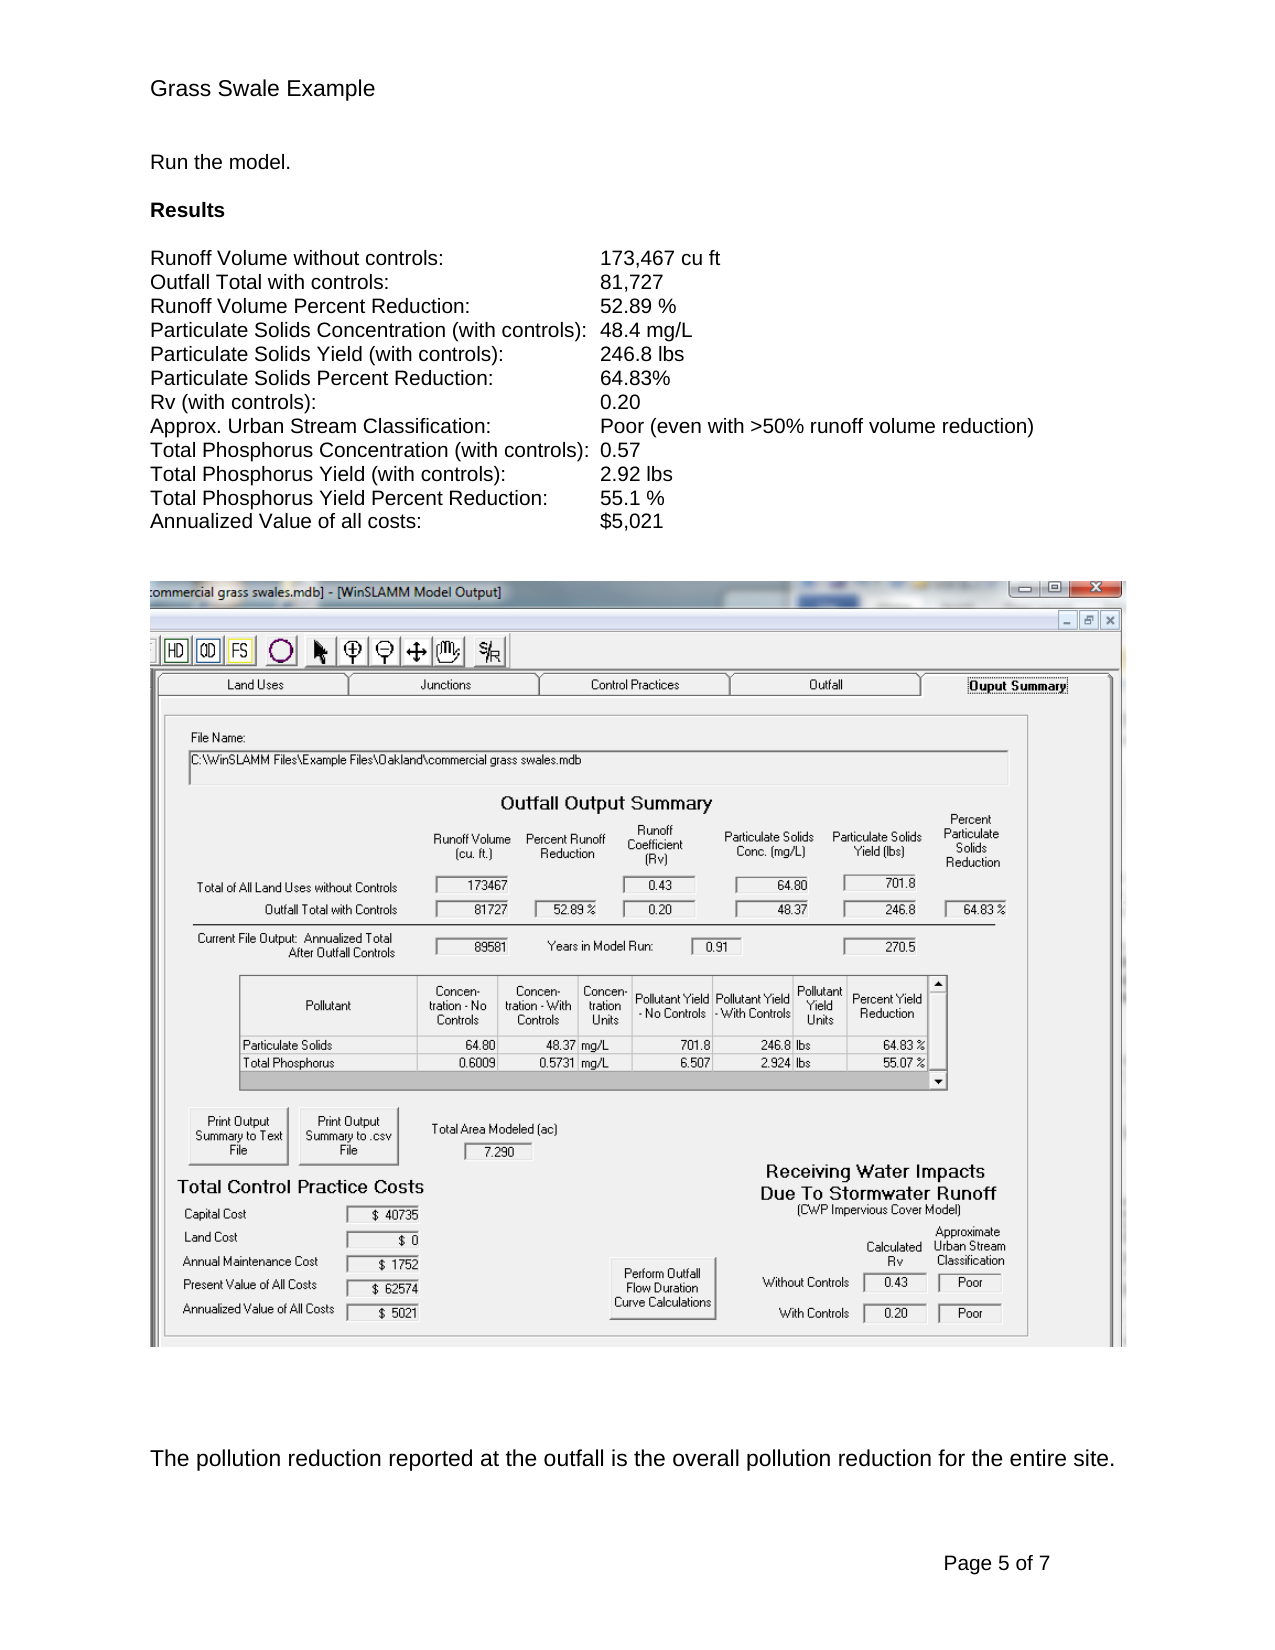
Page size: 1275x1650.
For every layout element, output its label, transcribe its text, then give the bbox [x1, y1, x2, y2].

text Particulate Solids Yield (with controls): 246.8 lbs [150, 342, 1125, 366]
text Runoff Volume without controls: 173,467 cu ft [150, 246, 1125, 270]
text Total Phosphorus Yield Percent Reduction: 55.1 % [150, 485, 1125, 509]
text Total Phosphorus Yield (with controls): 2.92 lbs [150, 461, 1125, 485]
text Annualized Value of all costs: $5,021 [150, 509, 1125, 533]
text Particulate Solids Concentration (with controls): 48.4 mg/L [150, 318, 1125, 342]
text The pollution reduction reported at the outfall is the overall pollution reduction for the entire site. [150, 1444, 1125, 1471]
picture [150, 581, 1127, 1347]
text Run the model. [150, 150, 1125, 174]
text Results [150, 198, 1125, 222]
text Approx. Urban Stream Classification: Poor (even with >50% runoff volume reduction) [150, 413, 1125, 437]
text Outfall Total with controls: 81,727 [150, 270, 1125, 294]
text Rv (with controls): 0.20 [150, 389, 1125, 413]
text Runoff Volume Percent Reduction: 52.89 % [150, 294, 1125, 318]
text Total Phosphorus Concentration (with controls): 0.57 [150, 437, 1125, 461]
text Particulate Solids Percent Reduction: 64.83% [150, 366, 1125, 389]
